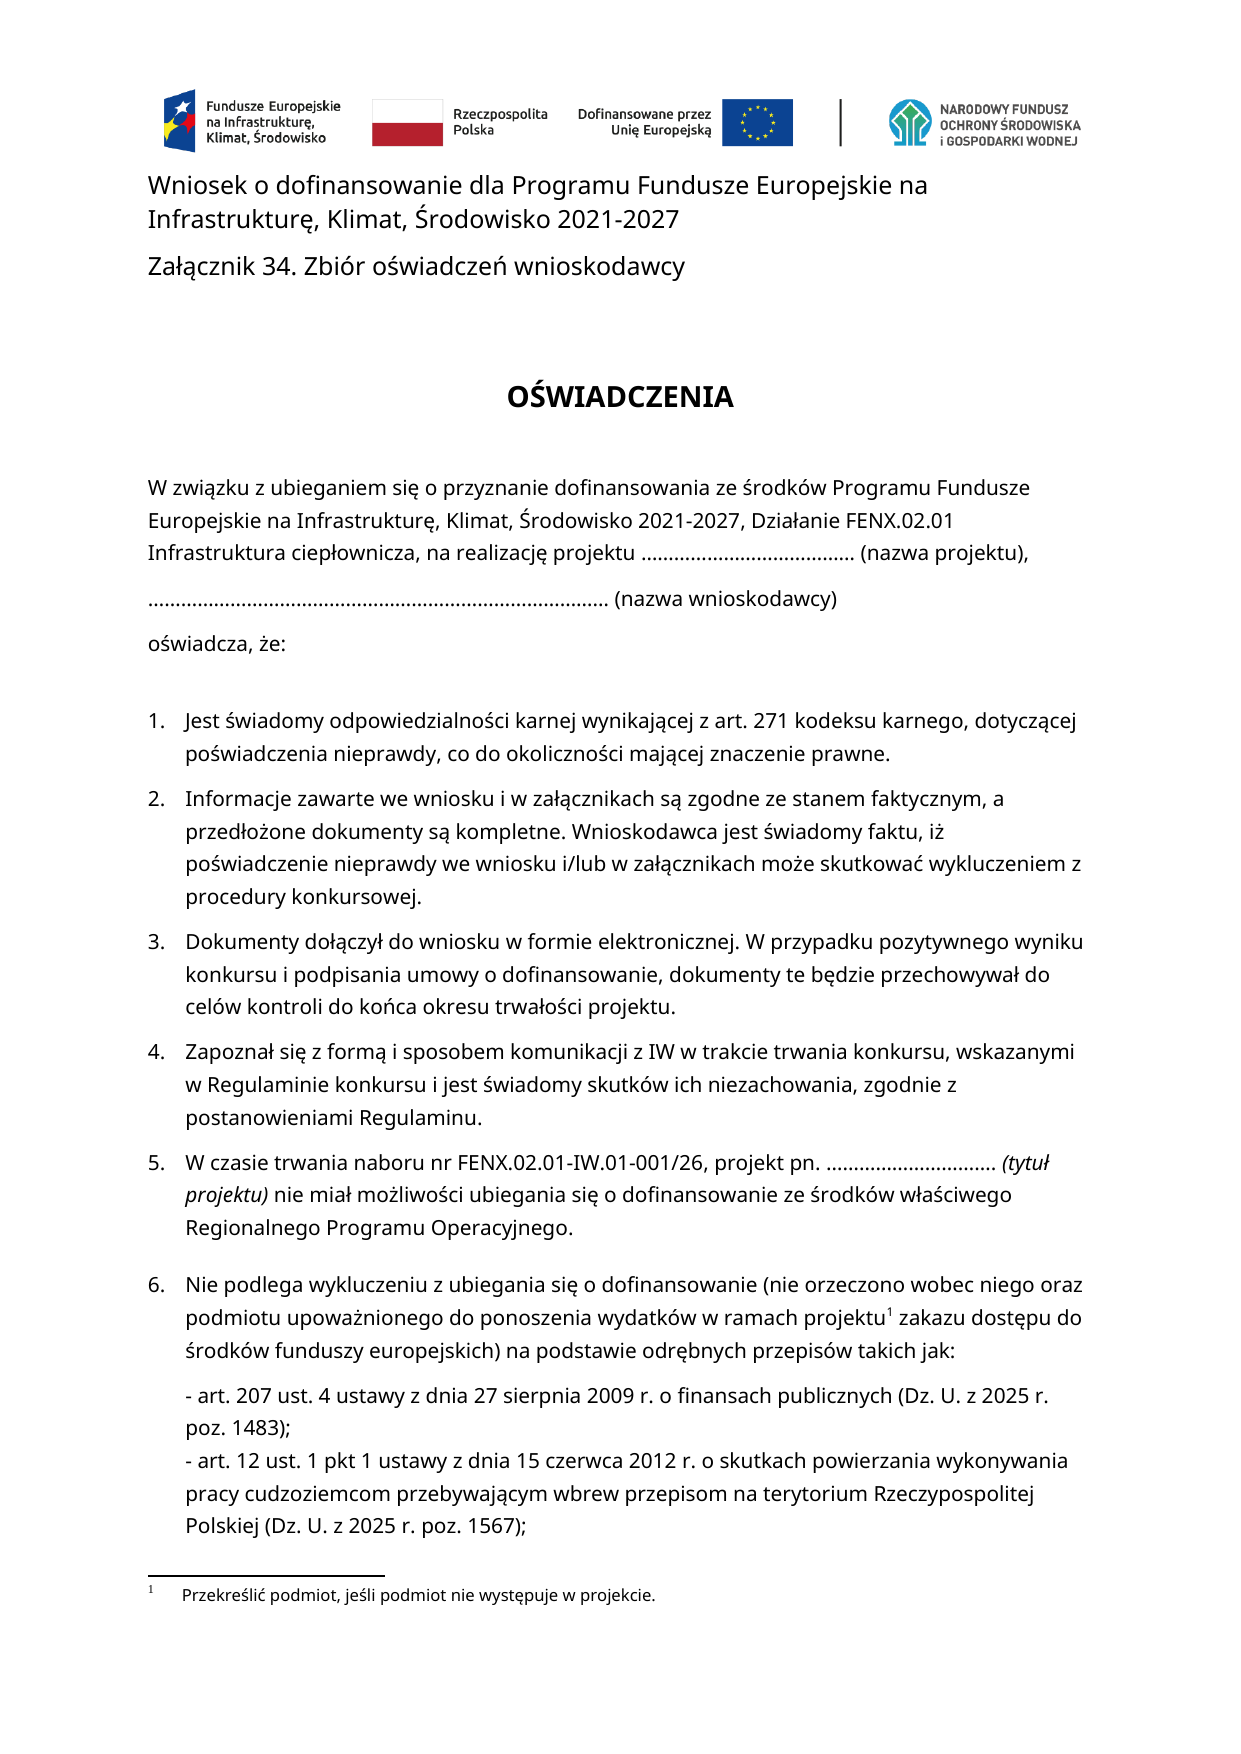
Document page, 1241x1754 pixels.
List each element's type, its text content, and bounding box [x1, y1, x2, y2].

list Jest świadomy odpowiedzialności karnej wynikającej z art. 271 kodeksu karnego, dotyczącej poświadczenia nieprawdy, co do okoliczności mającej znaczenie prawne. [148, 706, 1093, 767]
list Dokumenty dołączył do wniosku w formie elektronicznej. W przypadku pozytywnego wyniku konkursu i podpisania umowy o dofinansowanie, dokumenty te będzie przechowywał do celów kontroli do końca okresu trwałości projektu. [148, 927, 1093, 1021]
text oświadcza, że: [148, 629, 1093, 657]
text W związku z ubieganiem się o przyznanie dofinansowania ze środków Programu Fundusze Europejskie na Infrastrukturę, Klimat, Środowisko 2021-2027, Działanie FENX.02.01 Infrastruktura ciepłownicza, na realizację projektu ………………………………… (nazwa projektu), [148, 473, 1093, 567]
list Zapoznał się z formą i sposobem komunikacji z IW w trakcie trwania konkursu, wskazanymi w Regulaminie konkursu i jest świadomy skutków ich niezachowania, zgodnie z postanowieniami Regulaminu. [148, 1037, 1093, 1131]
list W czasie trwania naboru nr FENX.02.01-IW.01-001/26, projekt pn. …………………………. (tytuł projektu) nie miał możliwości ubiegania się o dofinansowanie ze środków właściwego Regionalnego Programu Operacyjnego. [148, 1148, 1093, 1241]
text ………………………………………………………………………… (nazwa wnioskodawcy) [148, 584, 1093, 612]
list Nie podlega wykluczeniu z ubiegania się o dofinansowanie (nie orzeczono wobec niego oraz podmiotu upoważnionego do ponoszenia wydatków w ramach projektu zakazu dostępu do środków funduszy europejskich) na podstawie odrębnych przepisów takich jak: [148, 1271, 1093, 1364]
list Informacje zawarte we wniosku i w załącznikach są zgodne ze stanem faktycznym, a przedłożone dokumenty są kompletne. Wnioskodawca jest świadomy faktu, iż poświadczenie nieprawdy we wniosku i/lub w załącznikach może skutkować wykluczeniem z procedury konkursowej. [148, 784, 1093, 910]
list - art. 207 ust. 4 ustawy z dnia 27 sierpnia 2009 r. o finansach publicznych (Dz. U. z 2025 r. poz. 1483); [185, 1381, 1093, 1442]
list - art. 12 ust. 1 pkt 1 ustawy z dnia 15 czerwca 2012 r. o skutkach powierzania wykonywania pracy cudzoziemcom przebywającym wbrew przepisom na terytorium Rzeczypospolitej Polskiej (Dz. U. z 2025 r. poz. 1567); [185, 1446, 1093, 1540]
subtitle OŚWIADCZENIA [148, 377, 1093, 416]
picture [147, 73, 1093, 168]
